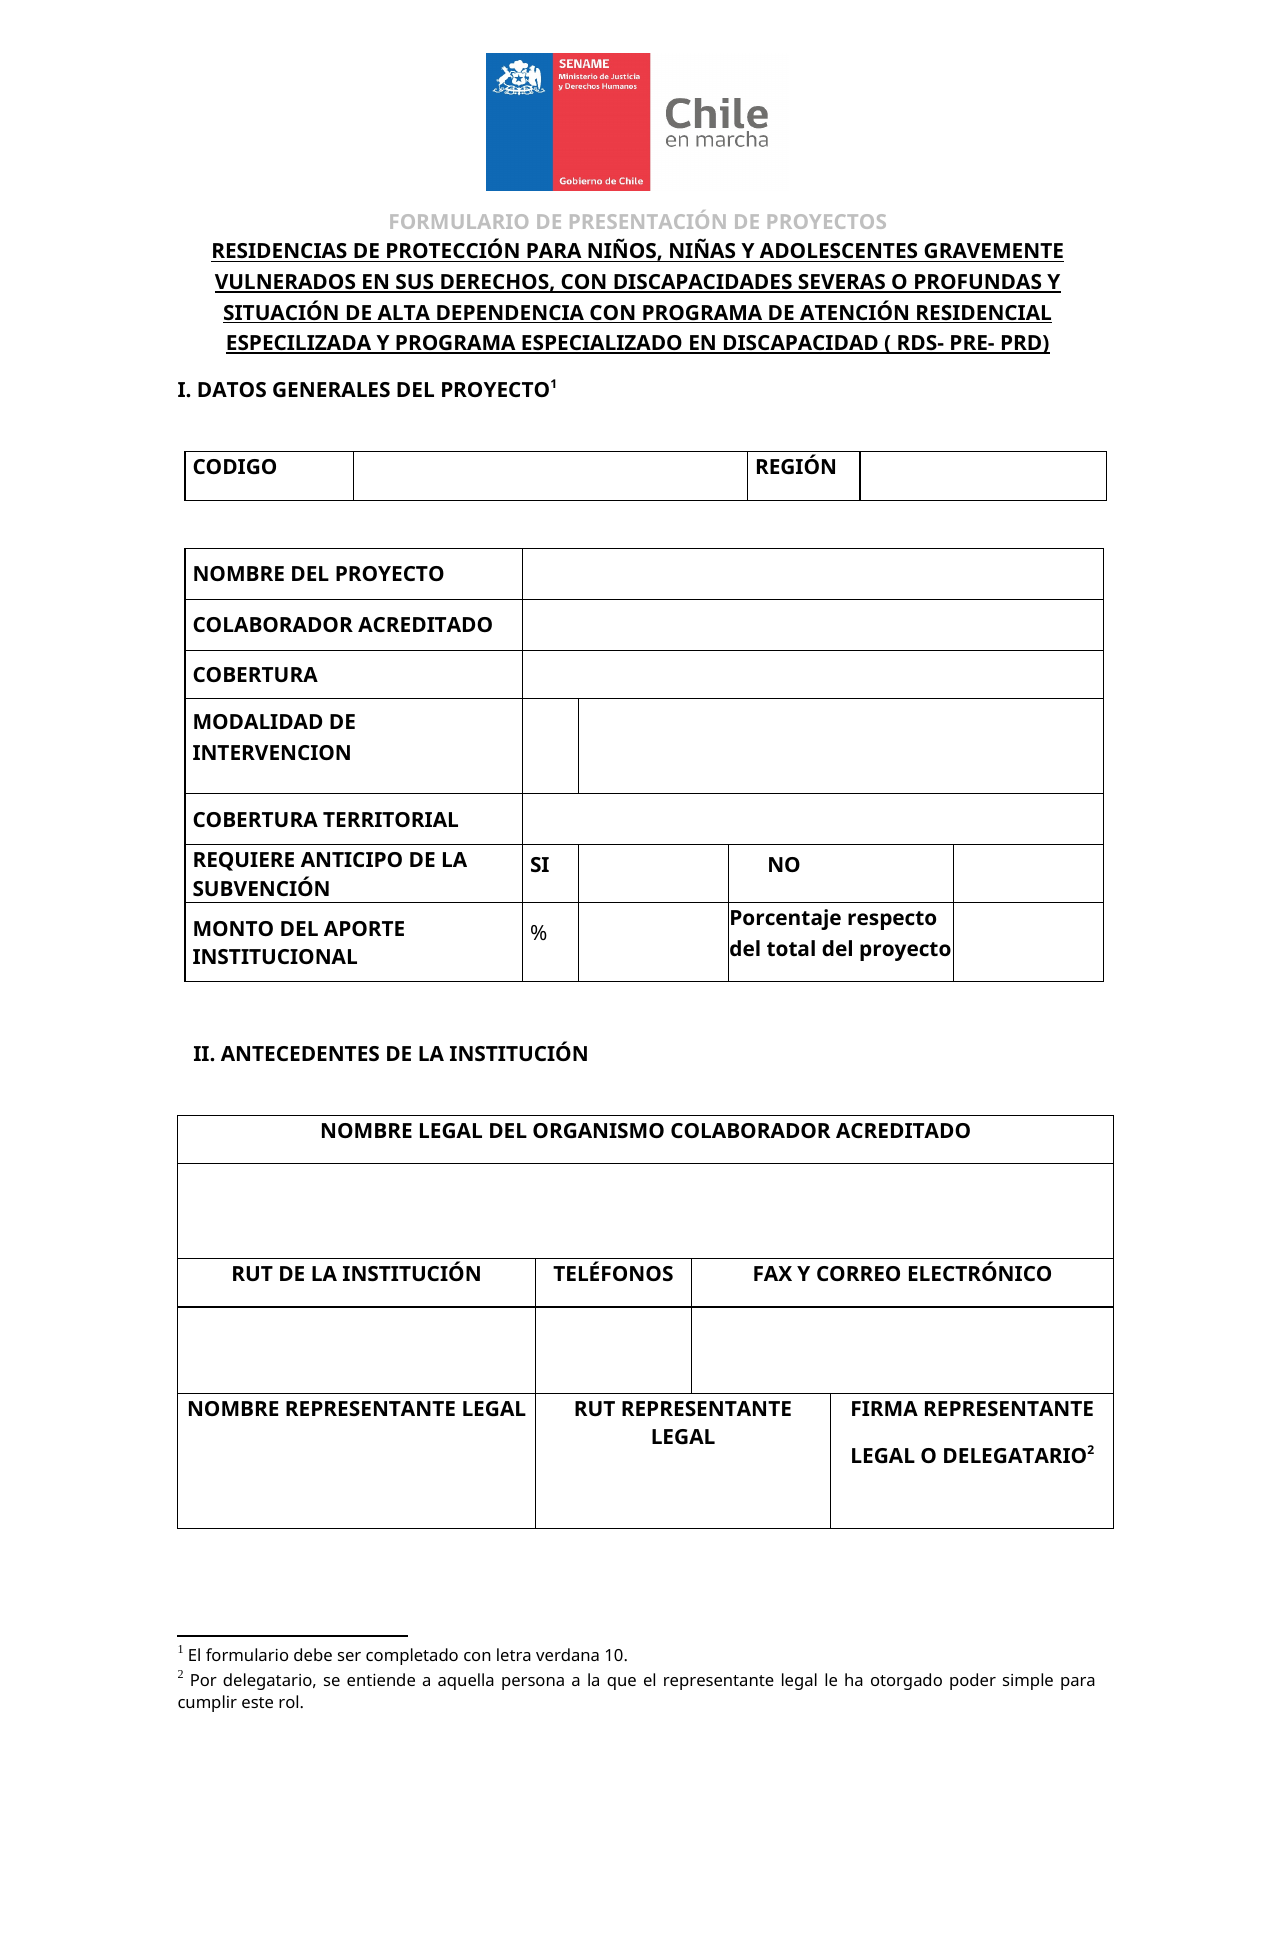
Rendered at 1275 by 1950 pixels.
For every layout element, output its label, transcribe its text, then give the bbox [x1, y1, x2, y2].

table_cell [954, 903, 1103, 981]
table_header [523, 549, 1103, 599]
table_cell [523, 794, 1103, 844]
table_header NOMBRE DEL PROYECTO [186, 549, 522, 599]
table_cell [579, 699, 1103, 793]
table_cell [178, 1308, 535, 1393]
table_cell NOMBRE REPRESENTANTE LEGAL [178, 1394, 535, 1528]
table_cell MONTO DEL APORTE INSTITUCIONAL [186, 903, 522, 981]
table_cell RUT REPRESENTANTE LEGAL [536, 1394, 830, 1528]
table_cell RUT DE LA INSTITUCIÓN [178, 1259, 535, 1306]
table_cell [579, 845, 728, 902]
table_header REGIÓN [748, 452, 859, 499]
table_cell [178, 1164, 1113, 1258]
table_cell [692, 1308, 1113, 1393]
table_header [354, 452, 747, 499]
table_header NOMBRE LEGAL DEL ORGANISMO COLABORADOR ACREDITADO [178, 1116, 1113, 1163]
table_cell Porcentaje respecto del total del proyecto [729, 903, 953, 981]
table_cell % [523, 903, 578, 981]
subtitle II. ANTECEDENTES DE LA INSTITUCIÓN [193, 1039, 1098, 1067]
text RESIDENCIAS DE PROTECCIÓN PARA NIÑOS, NIÑAS Y ADOLESCENTES GRAVEMENTE VULNERADOS EN SUS DERECHOS, CON DISCAPACIDADES SEVERAS O PROFUNDAS Y SITUACIÓN DE ALTA DEPENDENCIA CON PROGRAMA DE ATENCIÓN RESIDENCIAL ESPECILIZADA Y PROGRAMA ESPECIALIZADO EN DISCAPACIDAD ( RDS- PRE- PRD) [177, 236, 1098, 357]
table_cell COBERTURA [186, 651, 522, 698]
table_cell TELÉFONOS [536, 1259, 691, 1306]
table_cell NO [729, 845, 953, 902]
table_cell REQUIERE ANTICIPO DE LA SUBVENCIÓN [186, 845, 522, 902]
table_cell [579, 903, 728, 981]
table_header CODIGO [186, 452, 353, 499]
table_cell [523, 699, 578, 793]
table_cell SI [523, 845, 578, 902]
subtitle I. DATOS GENERALES DEL PROYECTO [177, 376, 1098, 404]
table_cell MODALIDAD DE INTERVENCION [186, 699, 522, 793]
table_cell [536, 1308, 691, 1393]
table_cell FAX Y CORREO ELECTRÓNICO [692, 1259, 1113, 1306]
table_header [861, 452, 1106, 499]
table_cell [523, 651, 1103, 698]
table_cell [954, 845, 1103, 902]
table_cell FIRMA REPRESENTANTE LEGAL O DELEGATARIO [831, 1394, 1113, 1528]
table_cell COLABORADOR ACREDITADO [186, 600, 522, 650]
table_cell [523, 600, 1103, 650]
picture [486, 53, 789, 191]
table_cell COBERTURA TERRITORIAL [186, 794, 522, 844]
